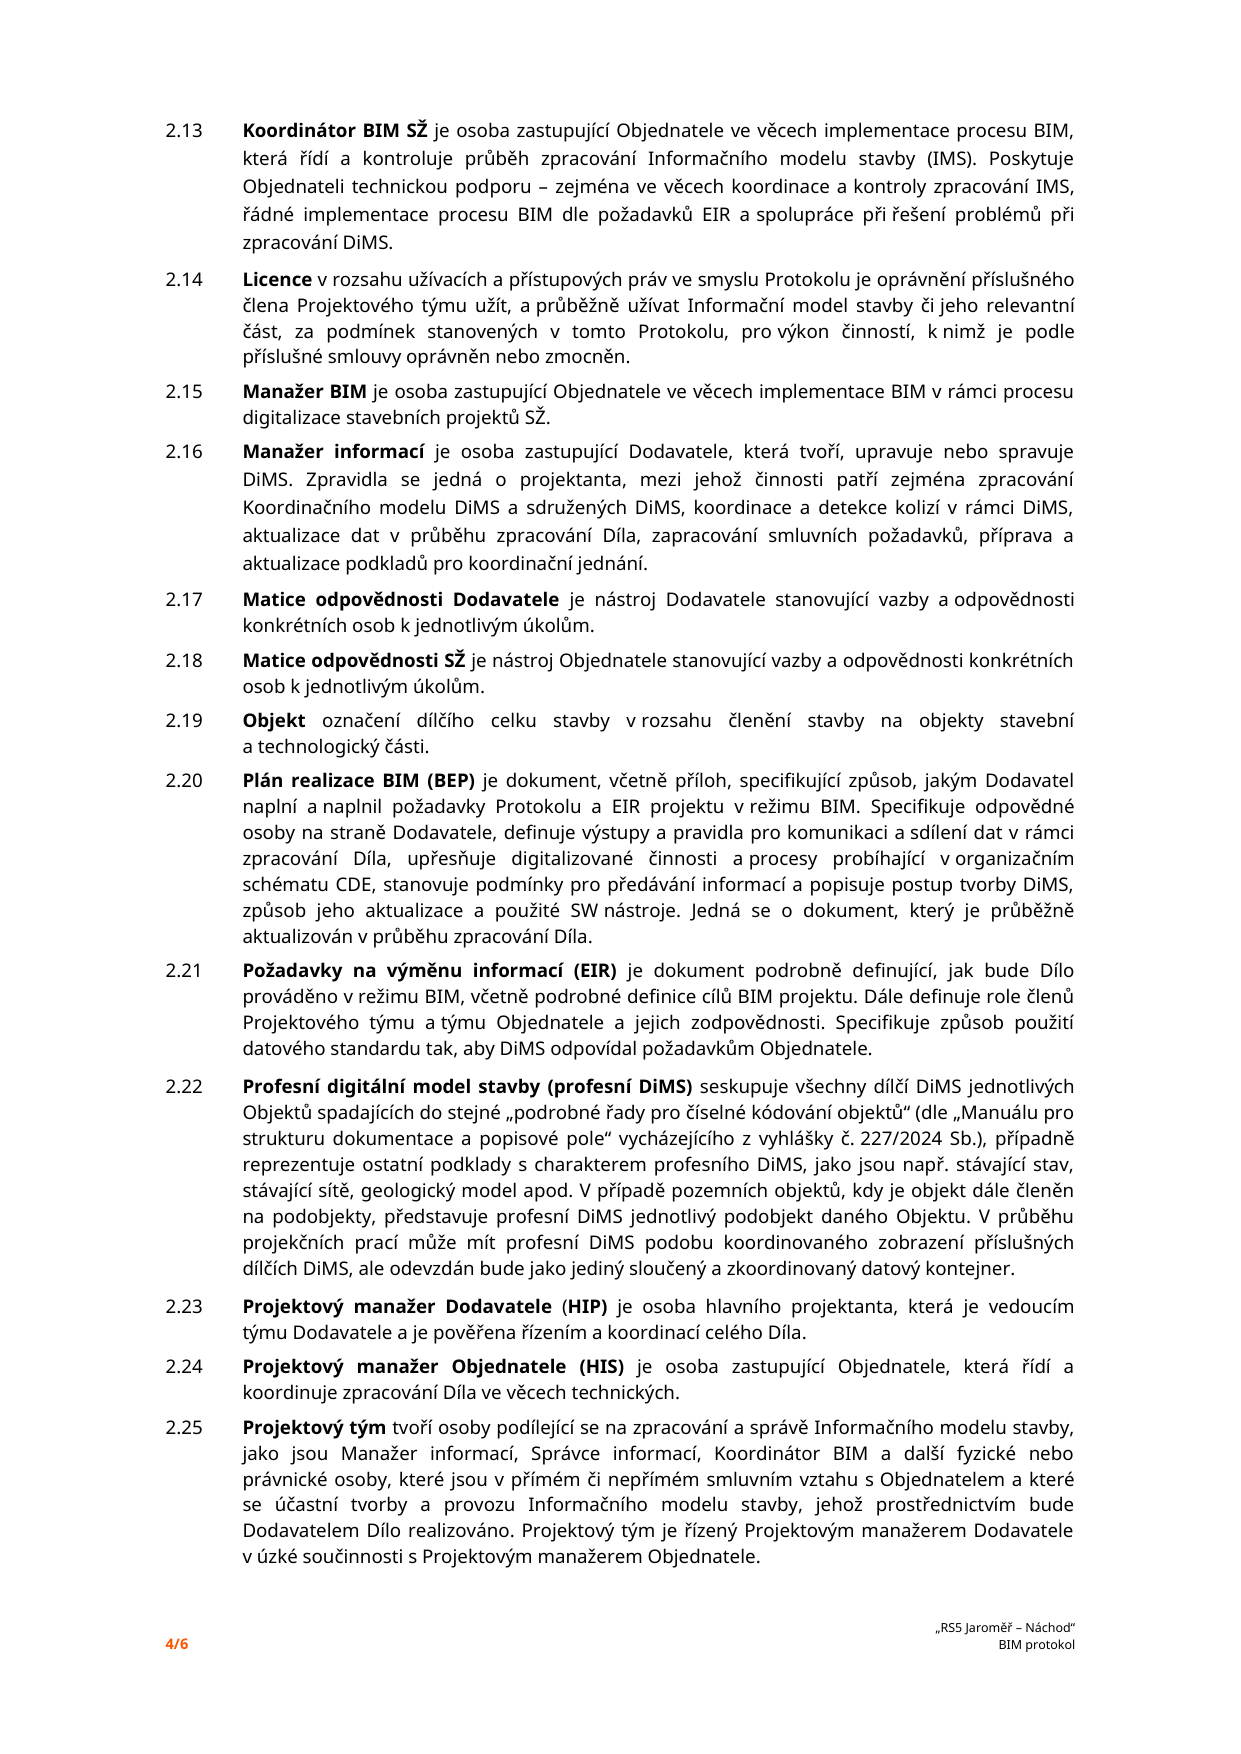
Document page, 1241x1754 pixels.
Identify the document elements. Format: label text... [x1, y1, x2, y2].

text Manažer BIM je osoba zastupující Objednatele ve věcech implementace BIM v rámci procesu digitalizace stavebních projektů SŽ. [165, 378, 1075, 429]
text Koordinátor BIM SŽ je osoba zastupující Objednatele ve věcech implementace procesu BIM, která řídí a kontroluje průběh zpracování Informačního modelu stavby (IMS). Poskytuje Objednateli technickou podporu – zejména ve věcech koordinace a kontroly zpracování IMS, řádné implementace procesu BIM dle požadavků EIR a spolupráce při řešení problémů při zpracování DiMS. [165, 118, 1075, 255]
text Objekt označení dílčího celku stavby v rozsahu členění stavby na objekty stavební a technologický části. [165, 707, 1075, 759]
text Matice odpovědnosti Dodavatele je nástroj Dodavatele stanovující vazby a odpovědnosti konkrétních osob k jednotlivým úkolům. [165, 587, 1075, 638]
text Profesní digitální model stavby (profesní DiMS) seskupuje všechny dílčí DiMS jednotlivých Objektů spadajících do stejné „podrobné řady pro číselné kódování objektů“ (dle „Manuálu pro strukturu dokumentace a popisové pole“ vycházejícího z vyhlášky č. 227/2024 Sb.), případně reprezentuje ostatní podklady s charakterem profesního DiMS, jako jsou např. stávající stav, stávající sítě, geologický model apod. V případě pozemních objektů, kdy je objekt dále členěn na podobjekty, představuje profesní DiMS jednotlivý podobjekt daného Objektu. V průběhu projekčních prací může mít profesní DiMS podobu koordinovaného zobrazení příslušných dílčích DiMS, ale odevzdán bude jako jediný sloučený a zkoordinovaný datový kontejner. [165, 1073, 1075, 1281]
text Projektový tým tvoří osoby podílející se na zpracování a správě Informačního modelu stavby, jako jsou Manažer informací, Správce informací, Koordinátor BIM a další fyzické nebo právnické osoby, které jsou v přímém či nepřímém smluvním vztahu s Objednatelem a které se účastní tvorby a provozu Informačního modelu stavby, jehož prostřednictvím bude Dodavatelem Dílo realizováno. Projektový tým je řízený Projektovým manažerem Dodavatele v úzké součinnosti s Projektovým manažerem Objednatele. [165, 1414, 1075, 1569]
text Licence v rozsahu užívacích a přístupových práv ve smyslu Protokolu je oprávnění příslušného člena Projektového týmu užít, a průběžně užívat Informační model stavby či jeho relevantní část, za podmínek stanovených v tomto Protokolu, pro výkon činností, k nimž je podle příslušné smlouvy oprávněn nebo zmocněn. [165, 266, 1075, 369]
text Plán realizace BIM (BEP) je dokument, včetně příloh, specifikující způsob, jakým Dodavatel naplní a naplnil požadavky Protokolu a EIR projektu v režimu BIM. Specifikuje odpovědné osoby na straně Dodavatele, definuje výstupy a pravidla pro komunikaci a sdílení dat v rámci zpracování Díla, upřesňuje digitalizované činnosti a procesy probíhající v organizačním schématu CDE, stanovuje podmínky pro předávání informací a popisuje postup tvorby DiMS, způsob jeho aktualizace a použité SW nástroje. Jedná se o dokument, který je průběžně aktualizován v průběhu zpracování Díla. [165, 767, 1075, 948]
text Projektový manažer Objednatele (HIS) je osoba zastupující Objednatele, která řídí a koordinuje zpracování Díla ve věcech technických. [165, 1354, 1075, 1405]
text Požadavky na výměnu informací (EIR) je dokument podrobně definující, jak bude Dílo prováděno v režimu BIM, včetně podrobné definice cílů BIM projektu. Dále definuje role členů Projektového týmu a týmu Objednatele a jejich zodpovědnosti. Specifikuje způsob použití datového standardu tak, aby DiMS odpovídal požadavkům Objednatele. [165, 957, 1075, 1061]
text Manažer informací je osoba zastupující Dodavatele, která tvoří, upravuje nebo spravuje DiMS. Zpravidla se jedná o projektanta, mezi jehož činnosti patří zejména zpracování Koordinačního modelu DiMS a sdružených DiMS, koordinace a detekce kolizí v rámci DiMS, aktualizace dat v průběhu zpracování Díla, zapracování smluvních požadavků, příprava a aktualizace podkladů pro koordinační jednání. [165, 438, 1075, 576]
text Matice odpovědnosti SŽ je nástroj Objednatele stanovující vazby a odpovědnosti konkrétních osob k jednotlivým úkolům. [165, 647, 1075, 698]
text Projektový manažer Dodavatele (HIP) je osoba hlavního projektanta, která je vedoucím týmu Dodavatele a je pověřena řízením a koordinací celého Díla. [165, 1293, 1075, 1345]
